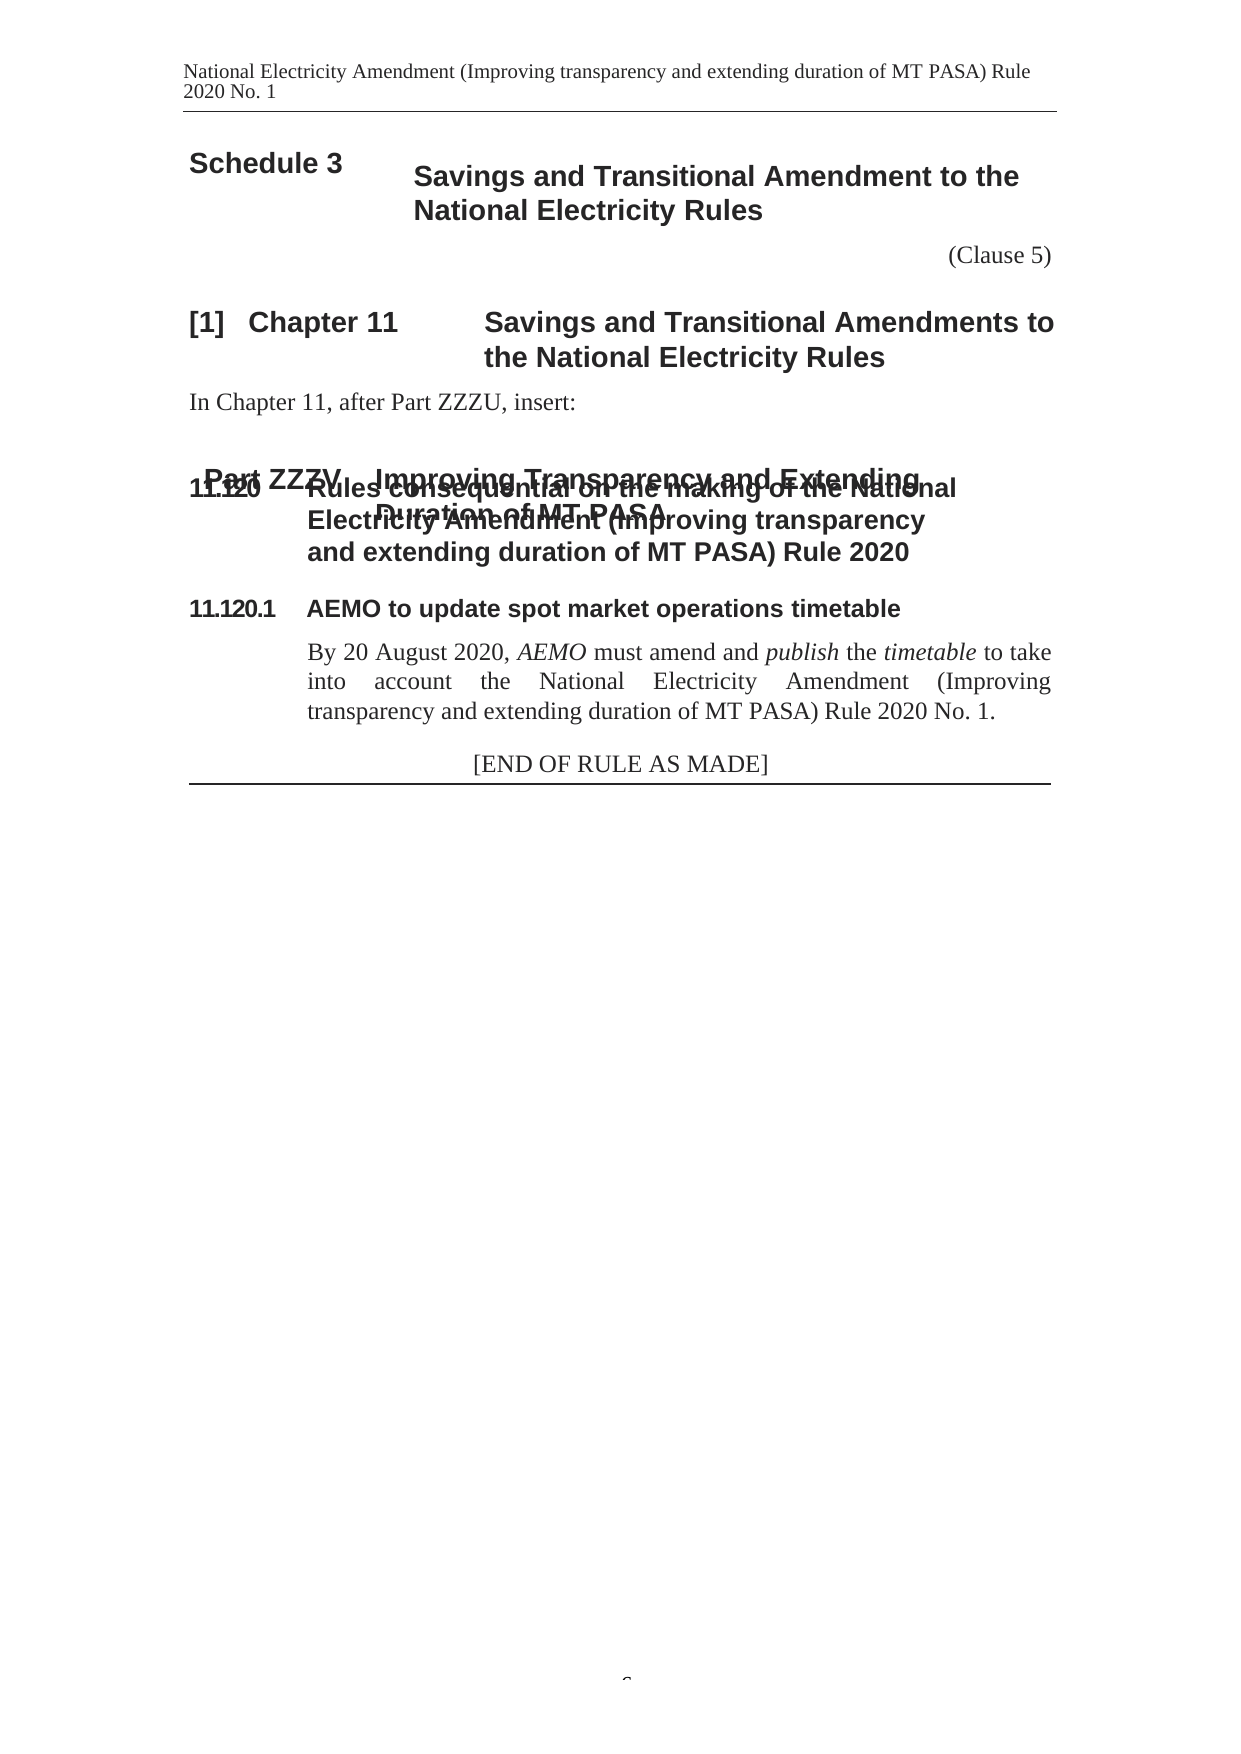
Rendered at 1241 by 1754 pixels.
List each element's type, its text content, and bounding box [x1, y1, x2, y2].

subtitle Schedule 3 [189, 146, 344, 180]
subtitle [1] Chapter 11 Savings and Transitional Amendments to [189, 305, 1065, 339]
text Savings and Transitional Amendment to the National Electricity Rules [413, 159, 1065, 227]
text [END OF RULE AS MADE] [473, 749, 1065, 778]
text By 20 August 2020, AEMO must amend and publish the timetable to take into account the National Electricity Amendment (Improving transparency and extending duration of MT PASA) Rule 2020 No. 1. [307, 637, 1052, 724]
text In Chapter 11, after Part ZZZU, insert: [189, 387, 1065, 416]
text (Clause 5) [175, 240, 1051, 269]
text the National Electricity Rules [484, 340, 1065, 374]
list AEMO to update spot market operations timetable [189, 594, 1065, 623]
list Rules consequential on the making of the National Electricity Amendment (Improving transparency and extending duration of MT PASA) Rule 2020 [189, 472, 981, 568]
